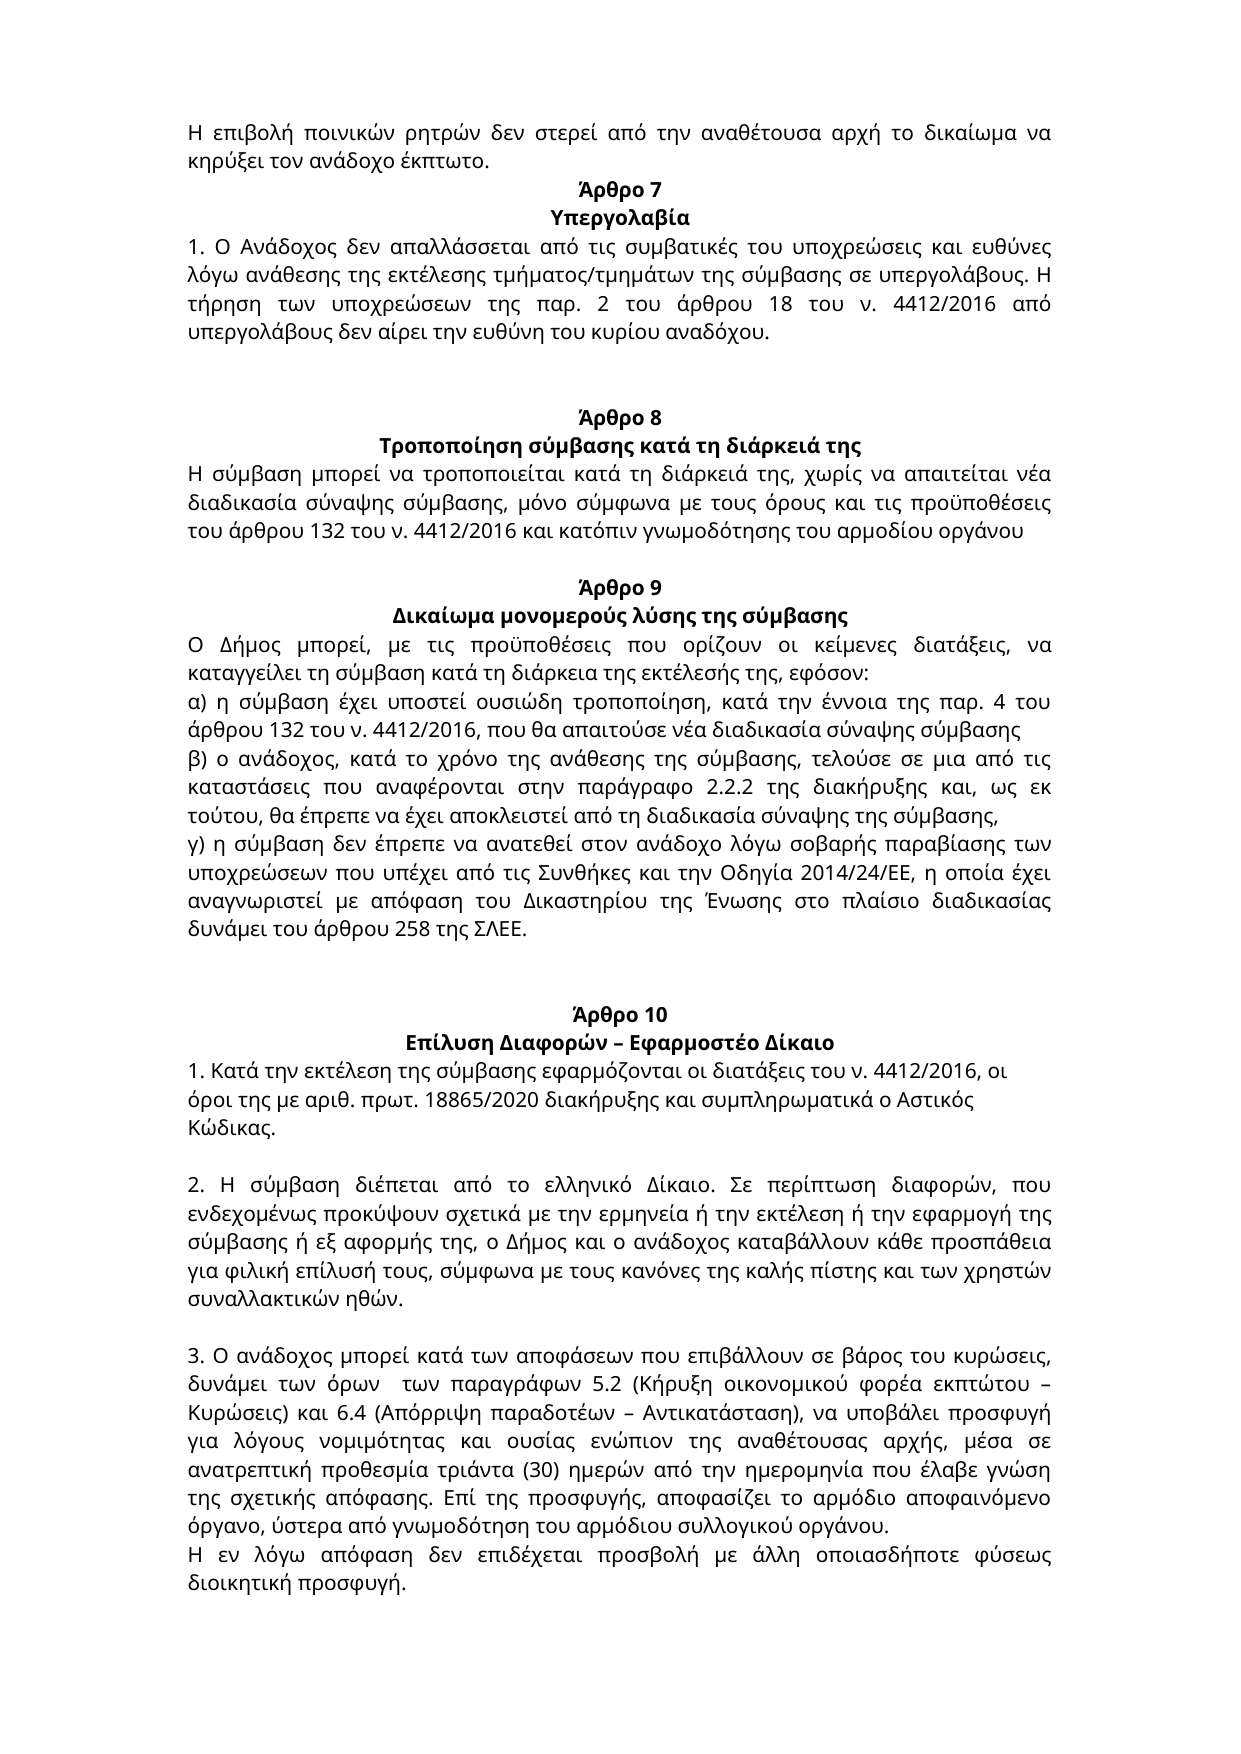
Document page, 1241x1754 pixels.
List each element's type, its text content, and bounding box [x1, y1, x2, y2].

text β) ο ανάδοχος, κατά το χρόνο της ανάθεσης της σύμβασης, τελούσε σε μια από τις καταστάσεις που αναφέρονται στην παράγραφο 2.2.2 της διακήρυξης και, ως εκ τούτου, θα έπρεπε να έχει αποκλειστεί από τη διαδικασία σύναψης της σύμβασης, [187, 744, 1053, 829]
text 1. Ο Ανάδοχος δεν απαλλάσσεται από τις συμβατικές του υποχρεώσεις και ευθύνες λόγω ανάθεσης της εκτέλεσης τμήματος/τμημάτων της σύμβασης σε υπεργολάβους. Η τήρηση των υποχρεώσεων της παρ. 2 του άρθρου 18 του ν. 4412/2016 από υπεργολάβους δεν αίρει την ευθύνη του κυρίου αναδόχου. [187, 232, 1053, 346]
text α) η σύμβαση έχει υποστεί ουσιώδη τροποποίηση, κατά την έννοια της παρ. 4 του άρθρου 132 του ν. 4412/2016, που θα απαιτούσε νέα διαδικασία σύναψης σύμβασης [187, 687, 1053, 744]
text Τροποποίηση σύμβασης κατά τη διάρκειά της [187, 431, 1053, 459]
text 1. Κατά την εκτέλεση της σύμβασης εφαρμόζονται οι διατάξεις του ν. 4412/2016, οι όροι της με αριθ. πρωτ. 18865/2020 διακήρυξης και συμπληρωματικά ο Αστικός Κώδικας. [187, 1057, 1053, 1142]
text 3. Ο ανάδοχος μπορεί κατά των αποφάσεων που επιβάλλουν σε βάρος του κυρώσεις, δυνάμει των όρων των παραγράφων 5.2 (Κήρυξη οικονομικού φορέα εκπτώτου – Κυρώσεις) και 6.4 (Απόρριψη παραδοτέων – Αντικατάσταση), να υποβάλει προσφυγή για λόγους νομιμότητας και ουσίας ενώπιον της αναθέτουσας αρχής, μέσα σε ανατρεπτική προθεσμία τριάντα (30) ημερών από την ημερομηνία που έλαβε γνώση της σχετικής απόφασης. Επί της προσφυγής, αποφασίζει το αρμόδιο αποφαινόμενο όργανο, ύστερα από γνωμοδότηση του αρμόδιου συλλογικού οργάνου. [187, 1341, 1053, 1540]
text Η σύμβαση μπορεί να τροποποιείται κατά τη διάρκειά της, χωρίς να απαιτείται νέα διαδικασία σύναψης σύμβασης, μόνο σύμφωνα με τους όρους και τις προϋποθέσεις του άρθρου 132 του ν. 4412/2016 και κατόπιν γνωμοδότησης του αρμοδίου οργάνου [187, 459, 1053, 545]
text Η επιβολή ποινικών ρητρών δεν στερεί από την αναθέτουσα αρχή το δικαίωμα να κηρύξει τον ανάδοχο έκπτωτο. [187, 118, 1053, 175]
text Άρθρο 7 [187, 175, 1053, 203]
text γ) η σύμβαση δεν έπρεπε να ανατεθεί στον ανάδοχο λόγω σοβαρής παραβίασης των υποχρεώσεων που υπέχει από τις Συνθήκες και την Οδηγία 2014/24/ΕΕ, η οποία έχει αναγνωριστεί με απόφαση του Δικαστηρίου της Ένωσης στο πλαίσιο διαδικασίας δυνάμει του άρθρου 258 της ΣΛΕΕ. [187, 829, 1053, 943]
text 2. Η σύμβαση διέπεται από το ελληνικό Δίκαιο. Σε περίπτωση διαφορών, που ενδεχομένως προκύψουν σχετικά με την ερμηνεία ή την εκτέλεση ή την εφαρμογή της σύμβασης ή εξ αφορμής της, ο Δήμος και ο ανάδοχος καταβάλλουν κάθε προσπάθεια για φιλική επίλυσή τους, σύμφωνα με τους κανόνες της καλής πίστης και των χρηστών συναλλακτικών ηθών. [187, 1170, 1053, 1313]
text Ο Δήμος μπορεί, με τις προϋποθέσεις που ορίζουν οι κείμενες διατάξεις, να καταγγείλει τη σύμβαση κατά τη διάρκεια της εκτέλεσής της, εφόσον: [187, 630, 1053, 687]
text Άρθρο 8 [187, 403, 1053, 431]
text Άρθρο 9 [187, 573, 1053, 602]
text Άρθρο 10 [187, 1000, 1053, 1028]
text Υπεργολαβία [187, 203, 1053, 232]
text Δικαίωμα μονομερούς λύσης της σύμβασης [187, 602, 1053, 630]
text Η εν λόγω απόφαση δεν επιδέχεται προσβολή με άλλη οποιασδήποτε φύσεως διοικητική προσφυγή. [187, 1540, 1053, 1597]
text Επίλυση Διαφορών – Εφαρμοστέο Δίκαιο [187, 1028, 1053, 1057]
